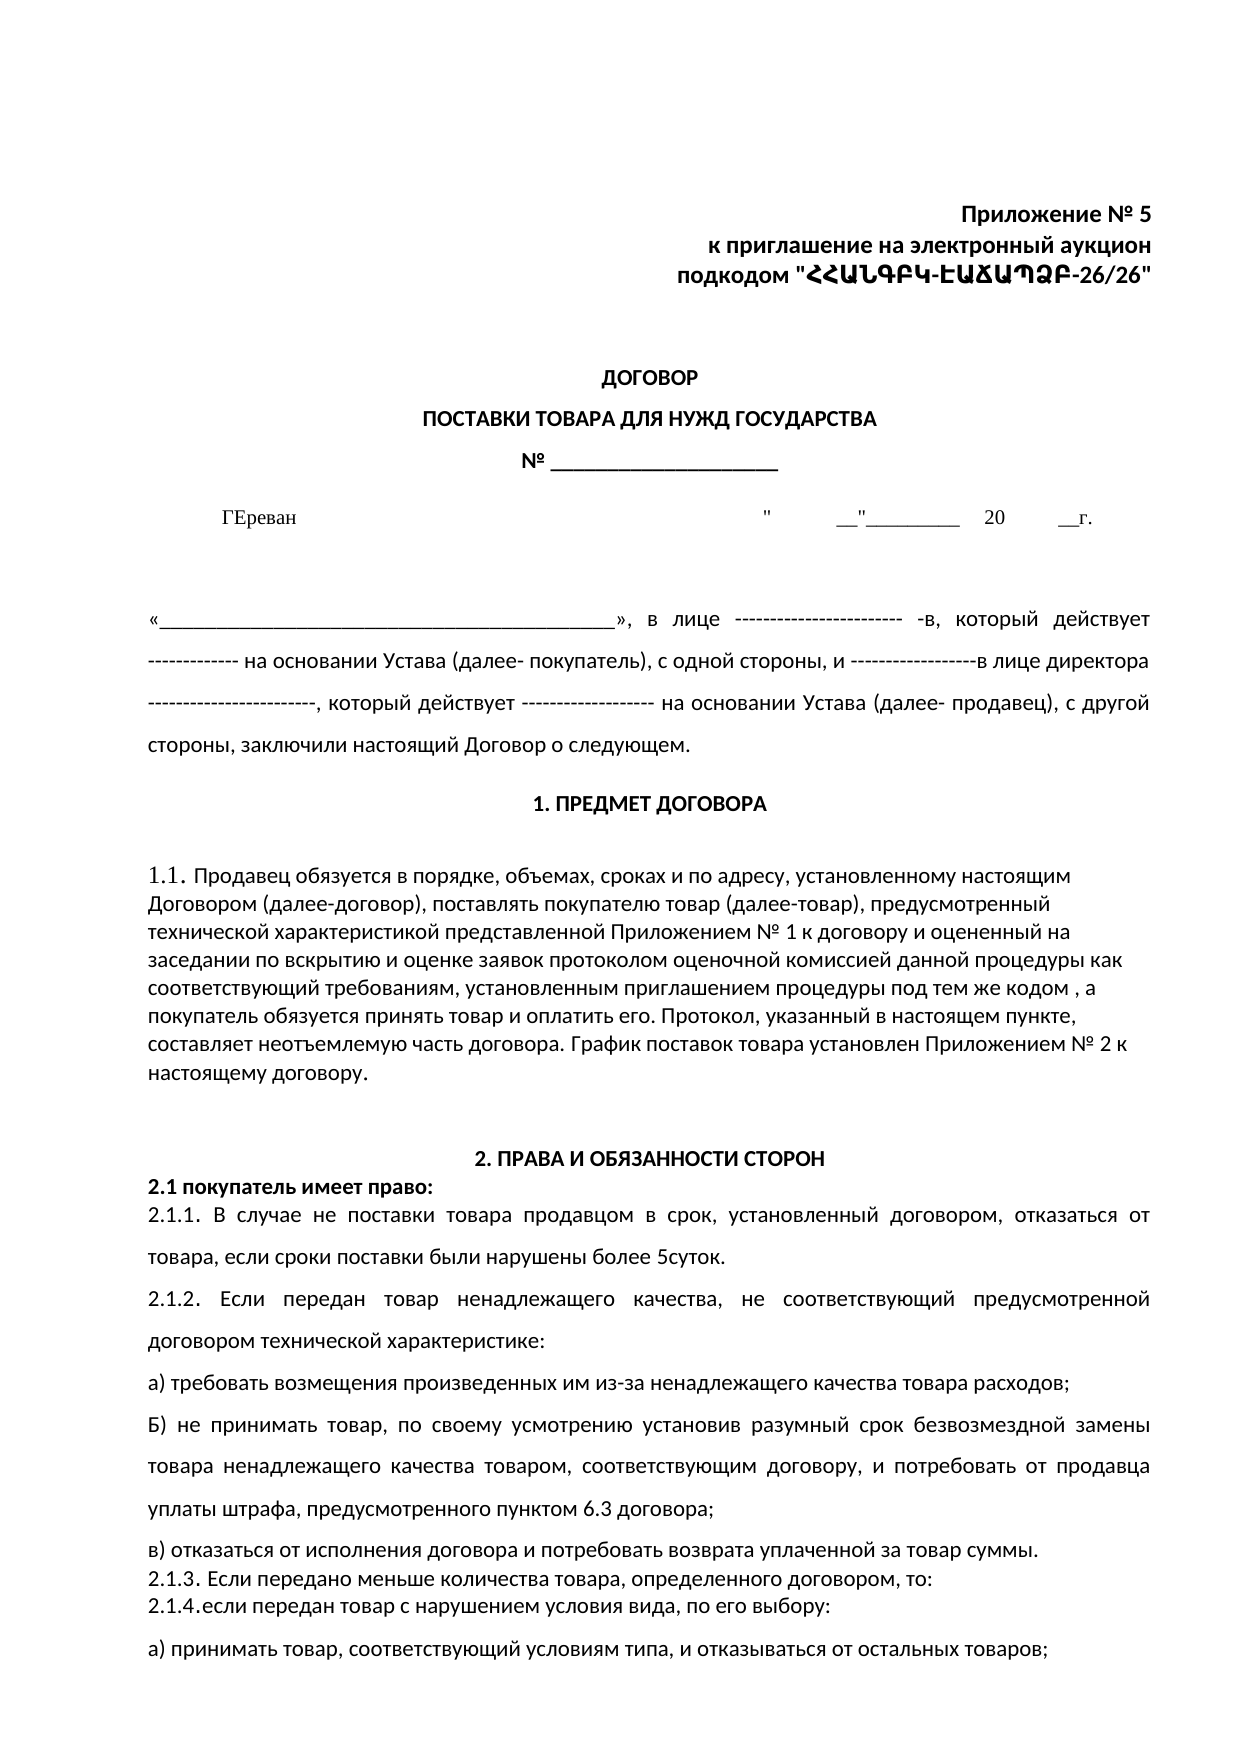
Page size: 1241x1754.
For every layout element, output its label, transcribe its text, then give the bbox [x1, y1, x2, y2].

list 2. ПРАВА И ОБЯЗАННОСТИ СТОРОН [148, 1144, 1152, 1172]
text в) отказаться от исполнения договора и потребовать возврата уплаченной за товар суммы. [148, 1536, 1152, 1564]
list 2.1.1․ В случае не поставки товара продавцом в срок, установленный договором, отказаться от товара, если сроки поставки были нарушены более 5суток. [148, 1200, 1152, 1270]
text к приглашение на электронный аукцион [177, 229, 1152, 259]
table_header ГЕреван [136, 505, 620, 546]
text «________________________________________», в лице ------------------------ -в, который действует ------------- на основании Устава (далее- покупатель), с одной стороны, и ------------------в лице директора ------------------------, который действует ------------------- на основании Устава (далее- продавец), с другой стороны, заключили настоящий Договор о следующем. [148, 604, 1152, 758]
list Б) не принимать товар, по своему усмотрению установив разумный срок безвозмездной замены товара ненадлежащего качества товаром, соответствующим договору, и потребовать от продавца уплаты штрафа, предусмотренного пунктом 6.3 договора; [148, 1410, 1152, 1522]
table_header " __"_________ 20 __г. [620, 505, 1104, 546]
text 2.1 покупатель имеет право: [148, 1172, 1152, 1200]
text Приложение № 5 [148, 198, 1152, 229]
list а) требовать возмещения произведенных им из-за ненадлежащего качества товара расходов; [148, 1368, 1152, 1396]
list 2.1.4․если передан товар с нарушением условия вида, по его выбору: [148, 1592, 1152, 1620]
text 2.1.3․ Если передано меньше количества товара, определенного договором, то: [148, 1564, 1152, 1592]
text ПОСТАВКИ ТОВАРА ДЛЯ НУЖД ГОСУДАРСТВА [148, 404, 1152, 433]
text 1.1․ Продавец обязуется в порядке, объемах, сроках и по адресу, установленному настоящим Договором (далее-договор), поставлять покупателю товар (далее-товар), предусмотренный технической характеристикой представленной Приложением № 1 к договору и оцененный на заседании по вскрытию и оценке заявок протоколом оценочной комиссией данной процедуры как соответствующий требованиям, установленным приглашением процедуры под тем же кодом , а покупатель обязуется принять товар и оплатить его. Протокол, указанный в настоящем пункте, составляет неотъемлемую часть договора. График поставок товара установлен Приложением № 2 к настоящему договору. [148, 860, 1152, 1087]
text ДОГОВОР [148, 363, 1152, 391]
list а) принимать товар, соответствующий условиям типа, и отказываться от остальных товаров; [148, 1634, 1152, 1662]
list 2.1.2․ Если передан товар ненадлежащего качества, не соответствующий предусмотренной договором технической характеристике: [148, 1284, 1152, 1354]
text № ____________________ [148, 447, 1152, 474]
text 1. ПРЕДМЕТ ДОГОВОРА [148, 789, 1152, 817]
text подкодом "ՀՀԱՆԳԲԿ-ԷԱՃԱՊՁԲ-26/26" [177, 259, 1152, 290]
